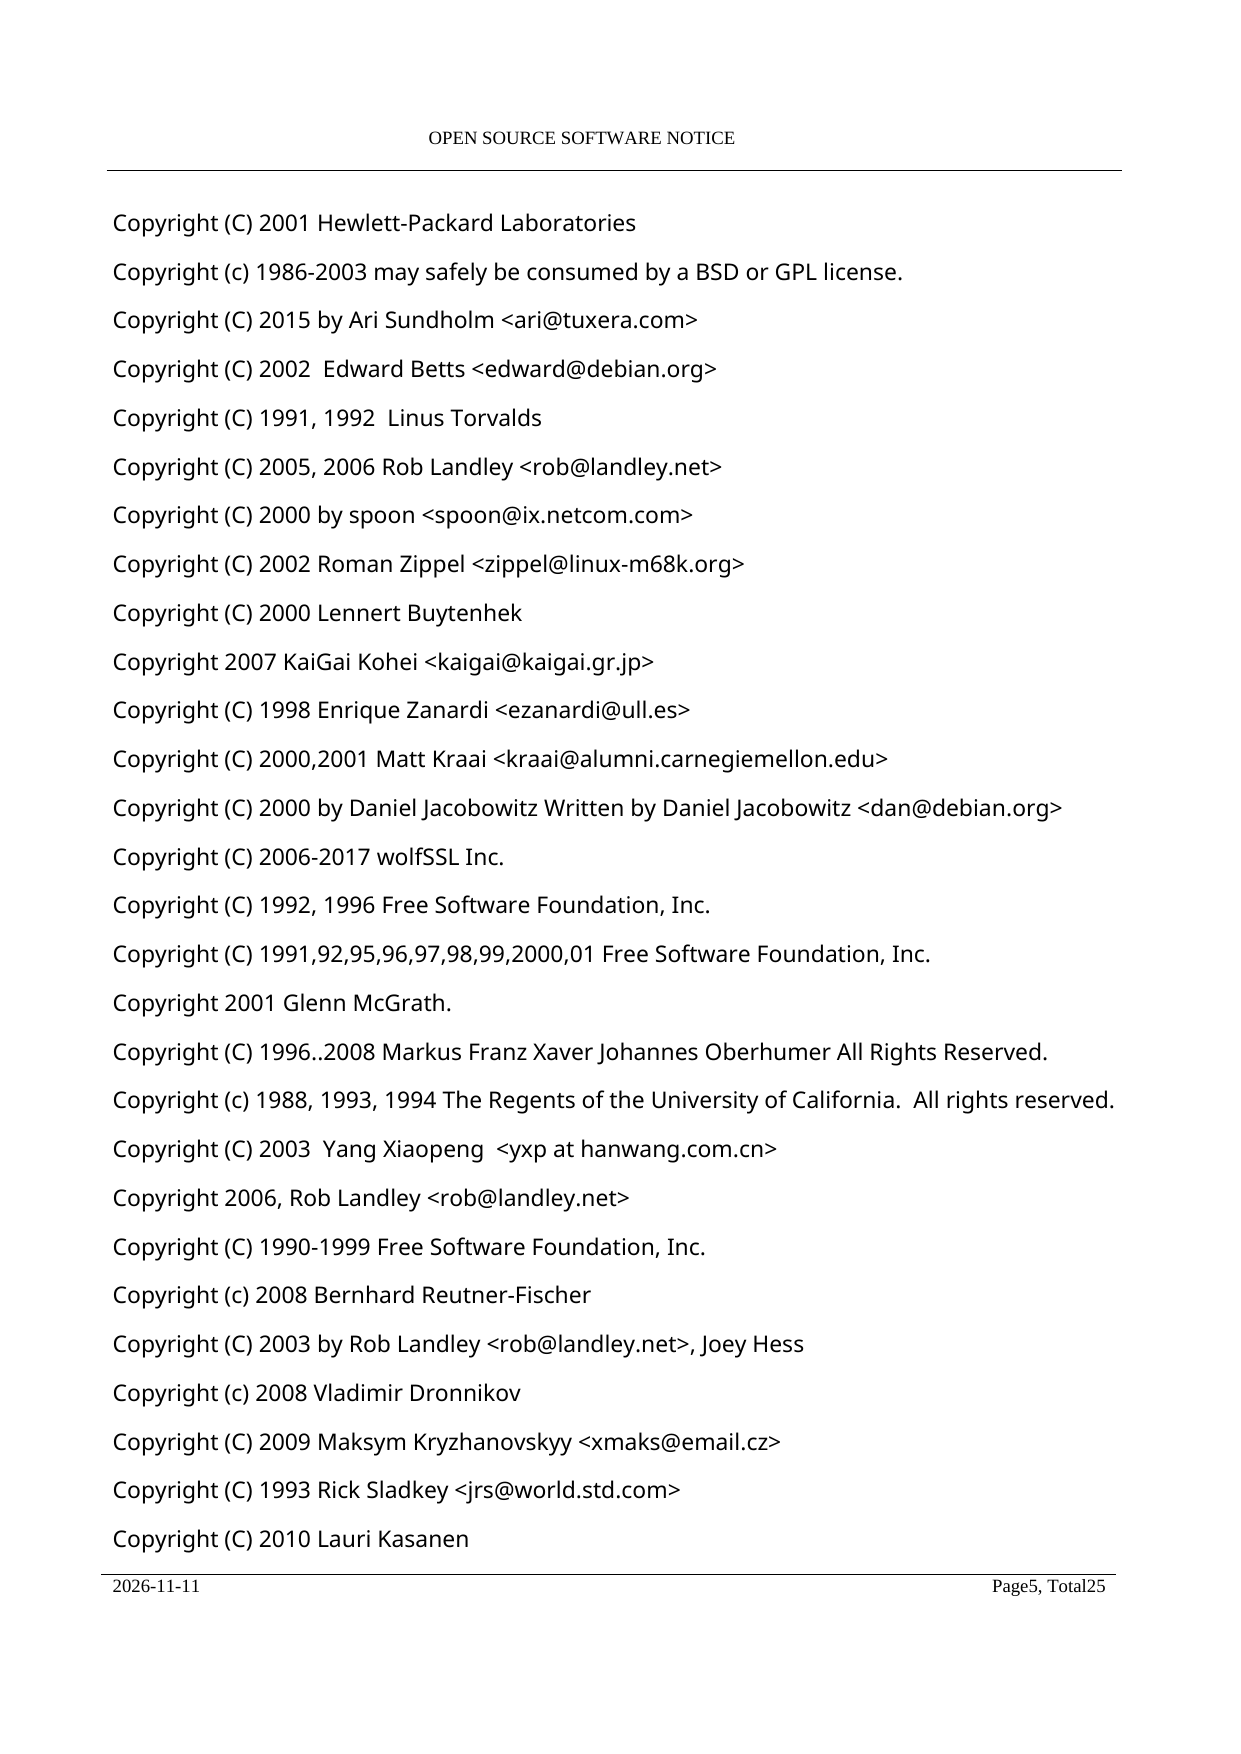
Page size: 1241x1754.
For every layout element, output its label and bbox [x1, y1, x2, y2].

text [112, 206, 1128, 1555]
